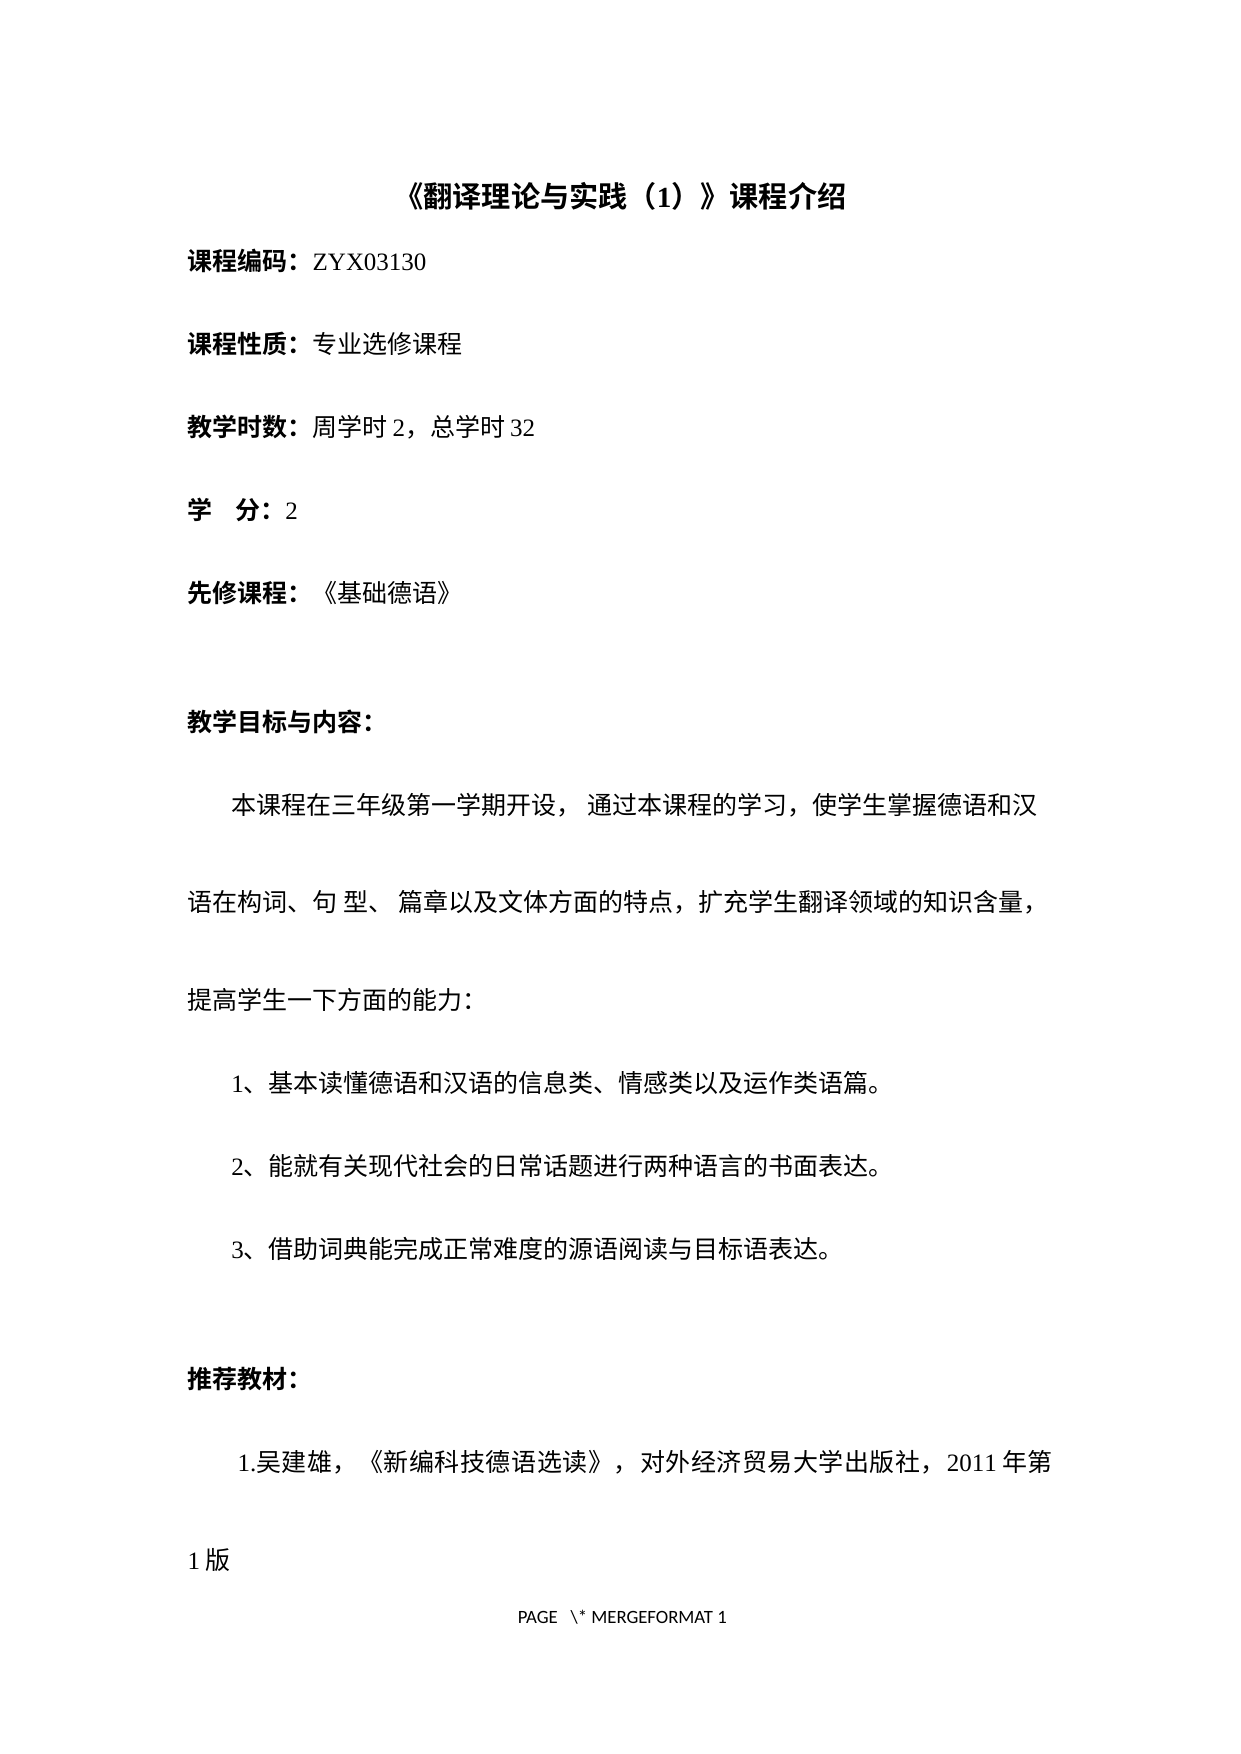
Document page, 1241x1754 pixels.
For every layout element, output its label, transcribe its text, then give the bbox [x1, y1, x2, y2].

text 2、能就有关现代社会的日常话题进行两种语言的书面表达。 [187, 1132, 1053, 1197]
text 先修课程：《基础德语》 [187, 559, 1053, 624]
text 课程性质：专业选修课程 [187, 310, 1053, 375]
text 学 分：2 [187, 476, 1053, 541]
text 教学时数：周学时2，总学时32 [187, 393, 1053, 458]
text 课程编码：ZYX03130 [187, 227, 1053, 292]
text 推荐教材： [187, 1345, 1053, 1410]
text 教学目标与内容： [187, 688, 1053, 753]
text 1、基本读懂德语和汉语的信息类、情感类以及运作类语篇。 [187, 1049, 1053, 1114]
text 本课程在三年级第一学期开设， 通过本课程的学习，使学生掌握德语和汉语在构词、句 型、 篇章以及文体方面的特点，扩充学生翻译领域的知识含量，提高学生一下方面的能力： [187, 771, 1053, 1031]
text 3、借助词典能完成正常难度的源语阅读与目标语表达。 [187, 1215, 1053, 1280]
title 《翻译理论与实践（1）》课程介绍 [187, 162, 1053, 227]
list 吴建雄，《新编科技德语选读》，对外经济贸易大学出版社，2011年第1版 [187, 1428, 1053, 1591]
